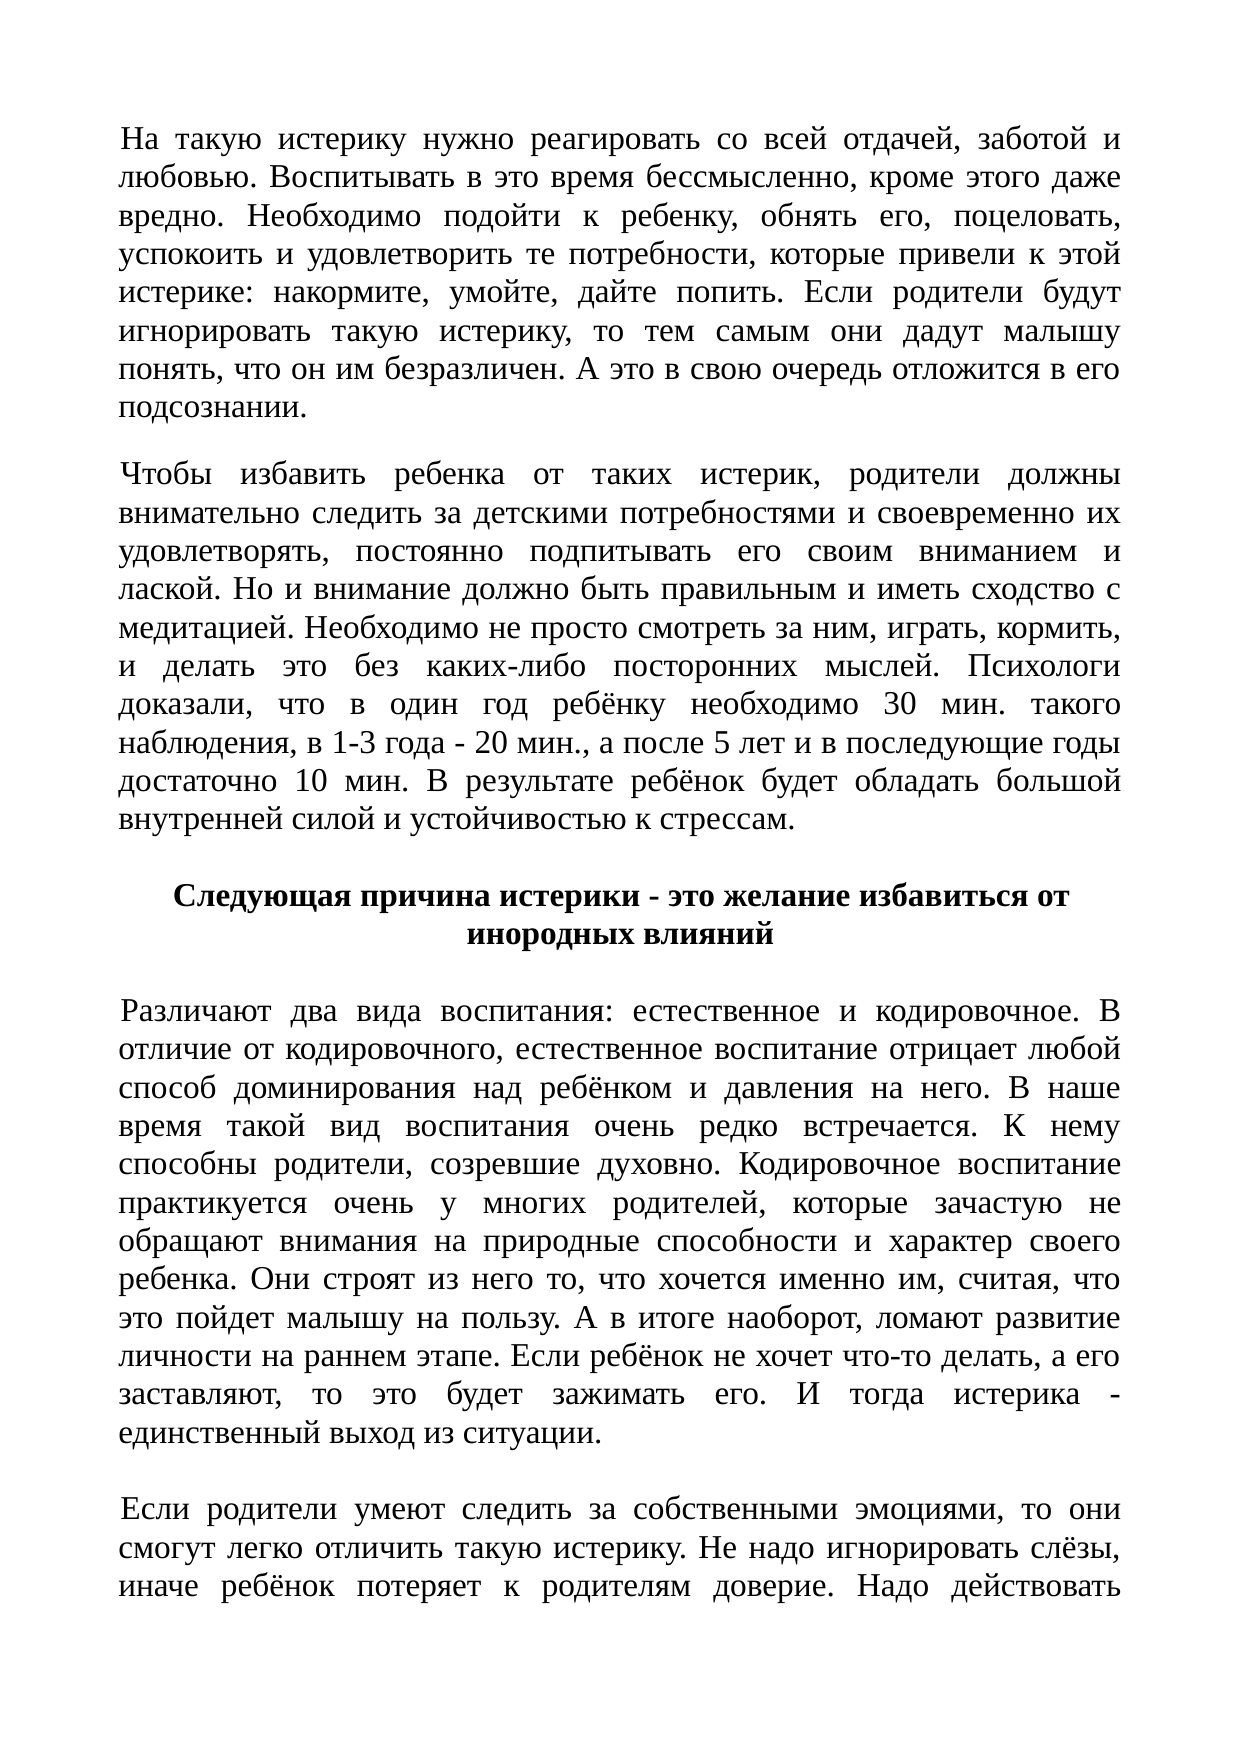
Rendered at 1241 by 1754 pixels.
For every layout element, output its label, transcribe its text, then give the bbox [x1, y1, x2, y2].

text На такую истерику нужно реагировать со всей отдачей, заботой и любовью. Воспитывать в это время бессмысленно, кроме этого даже вредно. Необходимо подойти к ребенку, обнять его, поцеловать, успокоить и удовлетворить те потребности, которые привели к этой истерике: накормите, умойте, дайте попить. Если родители будут игнорировать такую истерику, то тем самым они дадут малышу понять, что он им безразличен. А это в свою очередь отложится в его подсознании. [118, 118, 1122, 425]
text Следующая причина истерики - это желание избавиться от инородных влияний [118, 875, 1122, 952]
text Различают два вида воспитания: естественное и кодировочное. В отличие от кодировочного, естественное воспитание отрицает любой способ доминирования над ребёнком и давления на него. В наше время такой вид воспитания очень редко встречается. К нему способны родители, созревшие духовно. Кодировочное воспитание практикуется очень у многих родителей, которые зачастую не обращают внимания на природные способности и характер своего ребенка. Они строят из него то, что хочется именно им, считая, что это пойдет малышу на пользу. А в итоге наоборот, ломают развитие личности на раннем этапе. Если ребёнок не хочет что-то делать, а его заставляют, то это будет зажимать его. И тогда истерика - единственный выход из ситуации. [118, 990, 1122, 1450]
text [118, 1488, 1122, 1603]
text Чтобы избавить ребенка от таких истерик, родители должны внимательно следить за детскими потребностями и своевременно их удовлетворять, постоянно подпитывать его своим вниманием и лаской. Но и внимание должно быть правильным и иметь сходство с медитацией. Необходимо не просто смотреть за ним, играть, кормить, и делать это без каких-либо посторонних мыслей. Психологи доказали, что в один год ребёнку необходимо 30 мин. такого наблюдения, в 1-3 года - 20 мин., а после 5 лет и в последующие годы достаточно 10 мин. В результате ребёнок будет обладать большой внутренней силой и устойчивостью к стрессам. [118, 453, 1122, 837]
